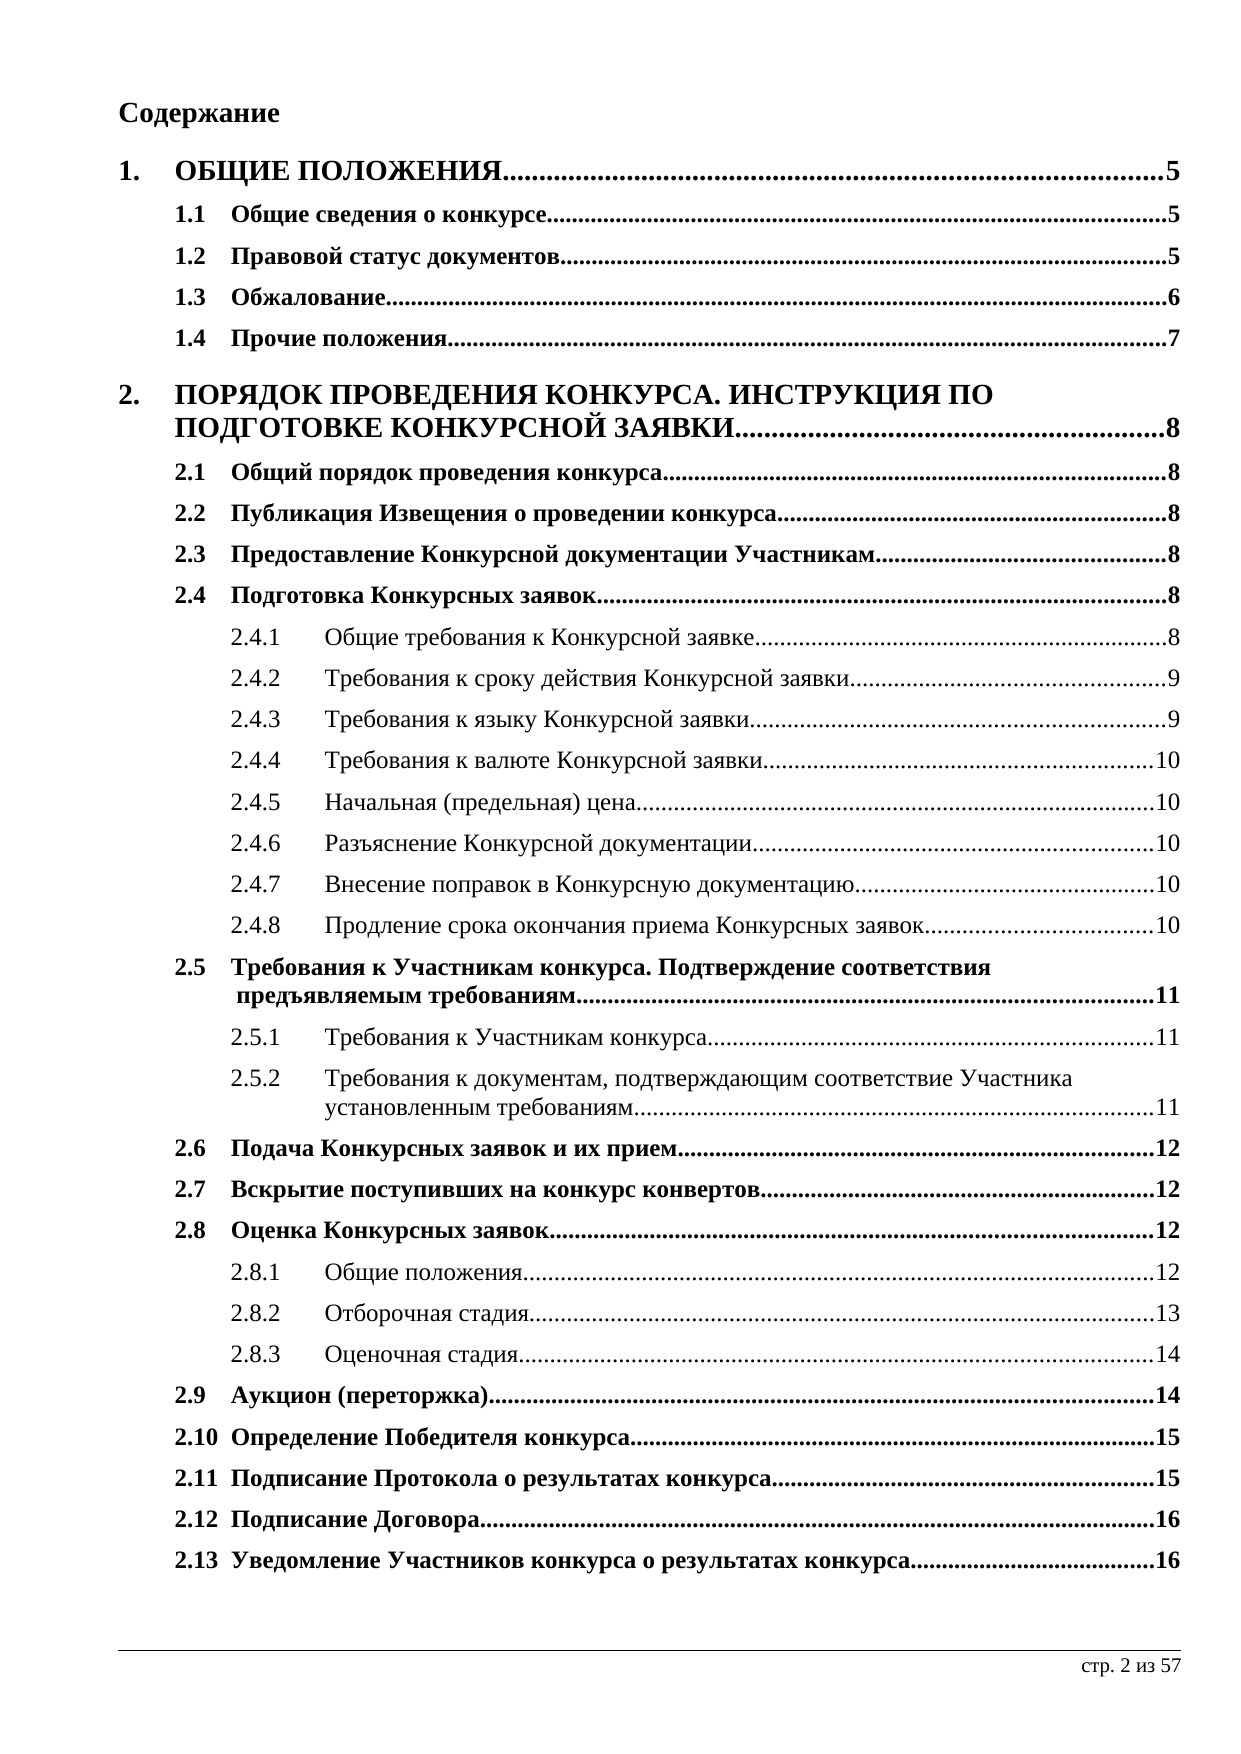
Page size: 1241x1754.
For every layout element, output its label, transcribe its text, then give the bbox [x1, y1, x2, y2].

text 1.4 Прочие положения 7 [174, 323, 1063, 352]
text 2.8 Оценка Конкурсных заявок 12 [174, 1215, 1063, 1244]
text 2. ПОРЯДОК ПРОВЕДЕНИЯ КОНКУРСА. ИНСТРУКЦИЯ ПО ПОДГОТОВКЕ КОНКУРСНОЙ ЗАЯВКИ 8 [118, 377, 1063, 444]
text 2.6 Подача Конкурсных заявок и их прием 12 [174, 1133, 1063, 1162]
text 2.10 Определение Победителя конкурса 15 [174, 1422, 1063, 1450]
text 2.4.7 Внесение поправок в Конкурсную документацию 10 [230, 869, 1131, 898]
text 2.11 Подписание Протокола о результатах конкурса 15 [174, 1463, 1063, 1492]
text 2.1 Общий порядок проведения конкурса 8 [174, 457, 1063, 485]
text 2.12 Подписание Договора 16 [174, 1504, 1063, 1533]
text 2.4.8 Продление срока окончания приема Конкурсных заявок 10 [230, 910, 1131, 939]
text 2.4.5 Начальная (предельная) цена 10 [230, 787, 1131, 815]
text 2.8.3 Оценочная стадия 14 [230, 1339, 1131, 1368]
text Содержание [118, 95, 1181, 128]
text 1.1 Общие сведения о конкурсе 5 [174, 199, 1063, 228]
text 1.3 Обжалование 6 [174, 282, 1063, 311]
text 2.4.4 Требования к валюте Конкурсной заявки 10 [230, 745, 1131, 774]
text 2.3 Предоставление Конкурсной документации Участникам 8 [174, 539, 1063, 568]
text 2.8.2 Отборочная стадия 13 [230, 1298, 1131, 1327]
text 2.8.1 Общие положения 12 [230, 1257, 1131, 1285]
text 2.2 Публикация Извещения о проведении конкурса 8 [174, 498, 1063, 527]
text 2.13 Уведомление Участников конкурса о результатах конкурса 16 [174, 1545, 1063, 1574]
text 2.5 Требования к Участникам конкурса. Подтверждение соответствия предъявляемым требованиям 11 [174, 952, 1063, 1009]
text 1.2 Правовой статус документов 5 [174, 241, 1063, 269]
text 2.4.2 Требования к сроку действия Конкурсной заявки 9 [230, 663, 1131, 692]
text 2.4.6 Разъяснение Конкурсной документации 10 [230, 828, 1131, 857]
text 2.4.1 Общие требования к Конкурсной заявке 8 [230, 622, 1131, 650]
text 2.5.1 Требования к Участникам конкурса 11 [230, 1022, 1131, 1050]
text 2.4 Подготовка Конкурсных заявок 8 [174, 580, 1063, 609]
text 2.5.2 Требования к документам, подтверждающим соответствие Участника установленным требованиям 11 [230, 1063, 1131, 1120]
text 2.9 Аукцион (переторжка) 14 [174, 1380, 1063, 1409]
text 2.7 Вскрытие поступивших на конкурс конвертов 12 [174, 1174, 1063, 1203]
text 1. ОБЩИЕ ПОЛОЖЕНИЯ 5 [118, 153, 1063, 187]
text 2.4.3 Требования к языку Конкурсной заявки 9 [230, 704, 1131, 733]
